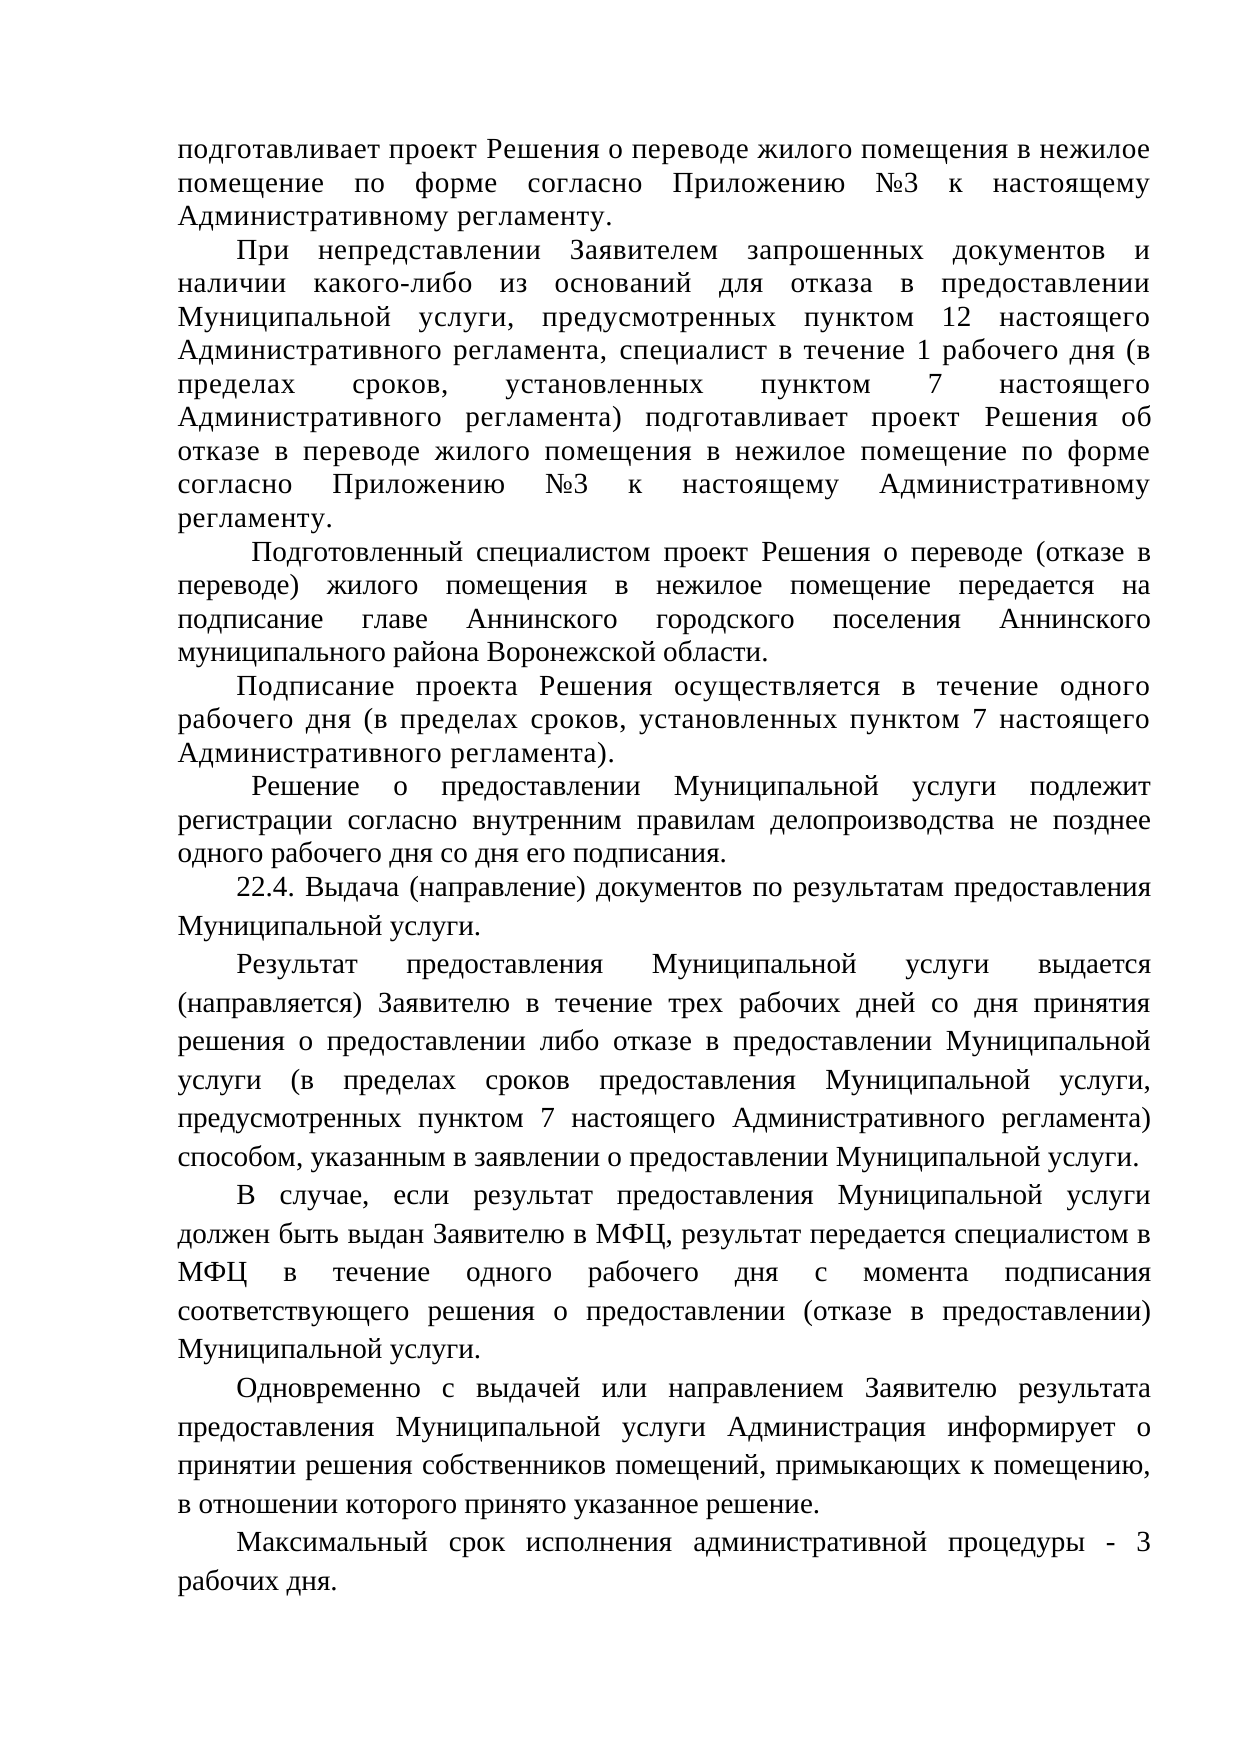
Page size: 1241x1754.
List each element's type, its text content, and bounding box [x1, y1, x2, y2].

list Результат предоставления Муниципальной услуги выдается (направляется) Заявителю в течение трех рабочих дней со дня принятия решения о предоставлении либо отказе в предоставлении Муниципальной услуги (в пределах сроков предоставления Муниципальной услуги, предусмотренных пунктом 7 настоящего Административного регламента) способом, указанным в заявлении о предоставлении Муниципальной услуги. [177, 946, 1152, 1172]
text Подписание проекта Решения осуществляется в течение одного рабочего дня (в пределах сроков, установленных пунктом 7 настоящего Административного регламента). [177, 668, 1152, 768]
list 22.4. Выдача (направление) документов по результатам предоставления Муниципальной услуги. [177, 869, 1152, 941]
list В случае, если результат предоставления Муниципальной услуги должен быть выдан Заявителю в МФЦ, результат передается специалистом в МФЦ в течение одного рабочего дня с момента подписания соответствующего решения о предоставлении (отказе в предоставлении) Муниципальной услуги. [177, 1177, 1152, 1365]
text При непредставлении Заявителем запрошенных документов и наличии какого-либо из оснований для отказа в предоставлении Муниципальной услуги, предусмотренных пунктом 12 настоящего Административного регламента, специалист в течение 1 рабочего дня (в пределах сроков, установленных пунктом 7 настоящего Административного регламента) подготавливает проект Решения об отказе в переводе жилого помещения в нежилое помещение по форме согласно Приложению №3 к настоящему Административному регламенту. [177, 232, 1152, 534]
text Решение о предоставлении Муниципальной услуги подлежит регистрации согласно внутренним правилам делопроизводства не позднее одного рабочего дня со дня его подписания. [177, 768, 1152, 869]
list Максимальный срок исполнения административной процедуры - 3 рабочих дня. [177, 1524, 1152, 1596]
list Одновременно с выдачей или направлением Заявителю результата предоставления Муниципальной услуги Администрация информирует о принятии решения собственников помещений, примыкающих к помещению, в отношении которого принято указанное решение. [177, 1370, 1152, 1519]
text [177, 131, 1152, 232]
text Подготовленный специалистом проект Решения о переводе (отказе в переводе) жилого помещения в нежилое помещение передается на подписание главе Аннинского городского поселения Аннинского муниципального района Воронежской области. [177, 534, 1152, 668]
